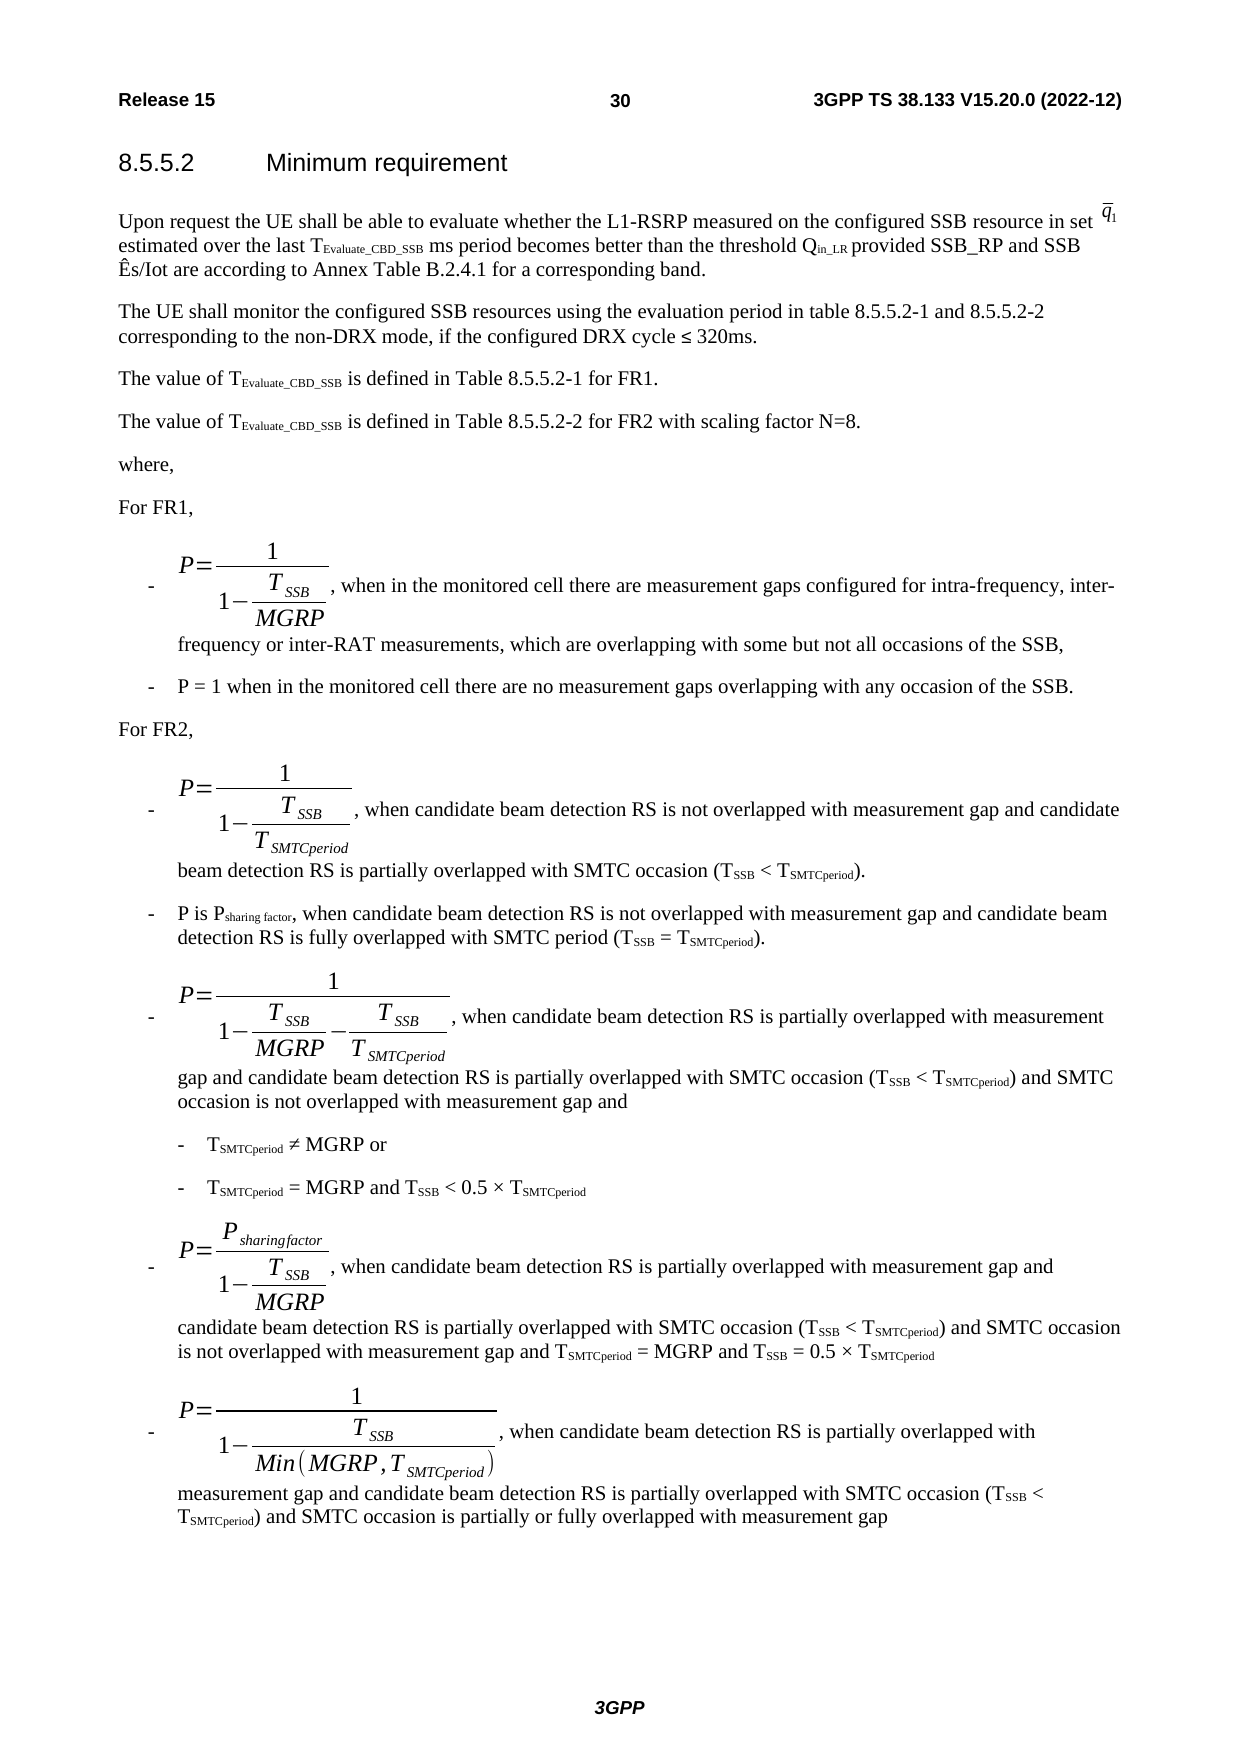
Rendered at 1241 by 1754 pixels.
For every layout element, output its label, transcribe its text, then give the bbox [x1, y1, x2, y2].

text - , when candidate beam detection RS is not overlapped with measurement gap and candidate beam detection RS is partially overlapped with SMTC occasion (TSSB < TSMTCperiod). [148, 760, 1122, 882]
text - , when candidate beam detection RS is partially overlapped with measurement gap and candidate beam detection RS is partially overlapped with SMTC occasion (TSSB < TSMTCperiod) and SMTC occasion is not overlapped with measurement gap and [148, 967, 1122, 1113]
text The UE shall monitor the configured SSB resources using the evaluation period in table 8.5.5.2-1 and 8.5.5.2-2 corresponding to the non-DRX mode, if the configured DRX cycle ≤ 320ms. [118, 299, 1122, 348]
text The value of TEvaluate_CBD_SSB is defined in Table 8.5.5.2-2 for FR2 with scaling factor N=8. [118, 409, 1122, 433]
text - TSMTCperiod ≠ MGRP or [177, 1132, 1122, 1156]
text - , when candidate beam detection RS is partially overlapped with measurement gap and candidate beam detection RS is partially overlapped with SMTC occasion (TSSB < TSMTCperiod) and SMTC occasion is not overlapped with measurement gap and TSMTCperiod = MGRP and TSSB = 0.5 × TSMTCperiod [148, 1218, 1122, 1363]
subtitle 8.5.5.2 Minimum requirement [118, 148, 1122, 176]
text - , when in the monitored cell there are measurement gaps configured for intra-frequency, inter-frequency or inter-RAT measurements, which are overlapping with some but not all occasions of the SSB, [148, 538, 1122, 656]
text For FR1, [118, 495, 1122, 519]
text where, [118, 452, 1122, 476]
text Upon request the UE shall be able to evaluate whether the L1-RSRP measured on the configured SSB resource in set estimated over the last TEvaluate_CBD_SSB ms period becomes better than the threshold Qin_LR provided SSB_RP and SSB Ês/Iot are according to Annex Table B.2.4.1 for a corresponding band. [118, 195, 1122, 281]
text The value of TEvaluate_CBD_SSB is defined in Table 8.5.5.2-1 for FR1. [118, 366, 1122, 390]
text - P = 1 when in the monitored cell there are no measurement gaps overlapping with any occasion of the SSB. [148, 674, 1122, 698]
text - TSMTCperiod = MGRP and TSSB < 0.5 × TSMTCperiod [177, 1175, 1122, 1199]
text - , when candidate beam detection RS is partially overlapped with measurement gap and candidate beam detection RS is partially overlapped with SMTC occasion (TSSB < TSMTCperiod) and SMTC occasion is partially or fully overlapped with measurement gap [148, 1382, 1122, 1528]
text For FR2, [118, 717, 1122, 741]
text - P is Psharing factor, when candidate beam detection RS is not overlapped with measurement gap and candidate beam detection RS is fully overlapped with SMTC period (TSSB = TSMTCperiod). [148, 901, 1122, 949]
